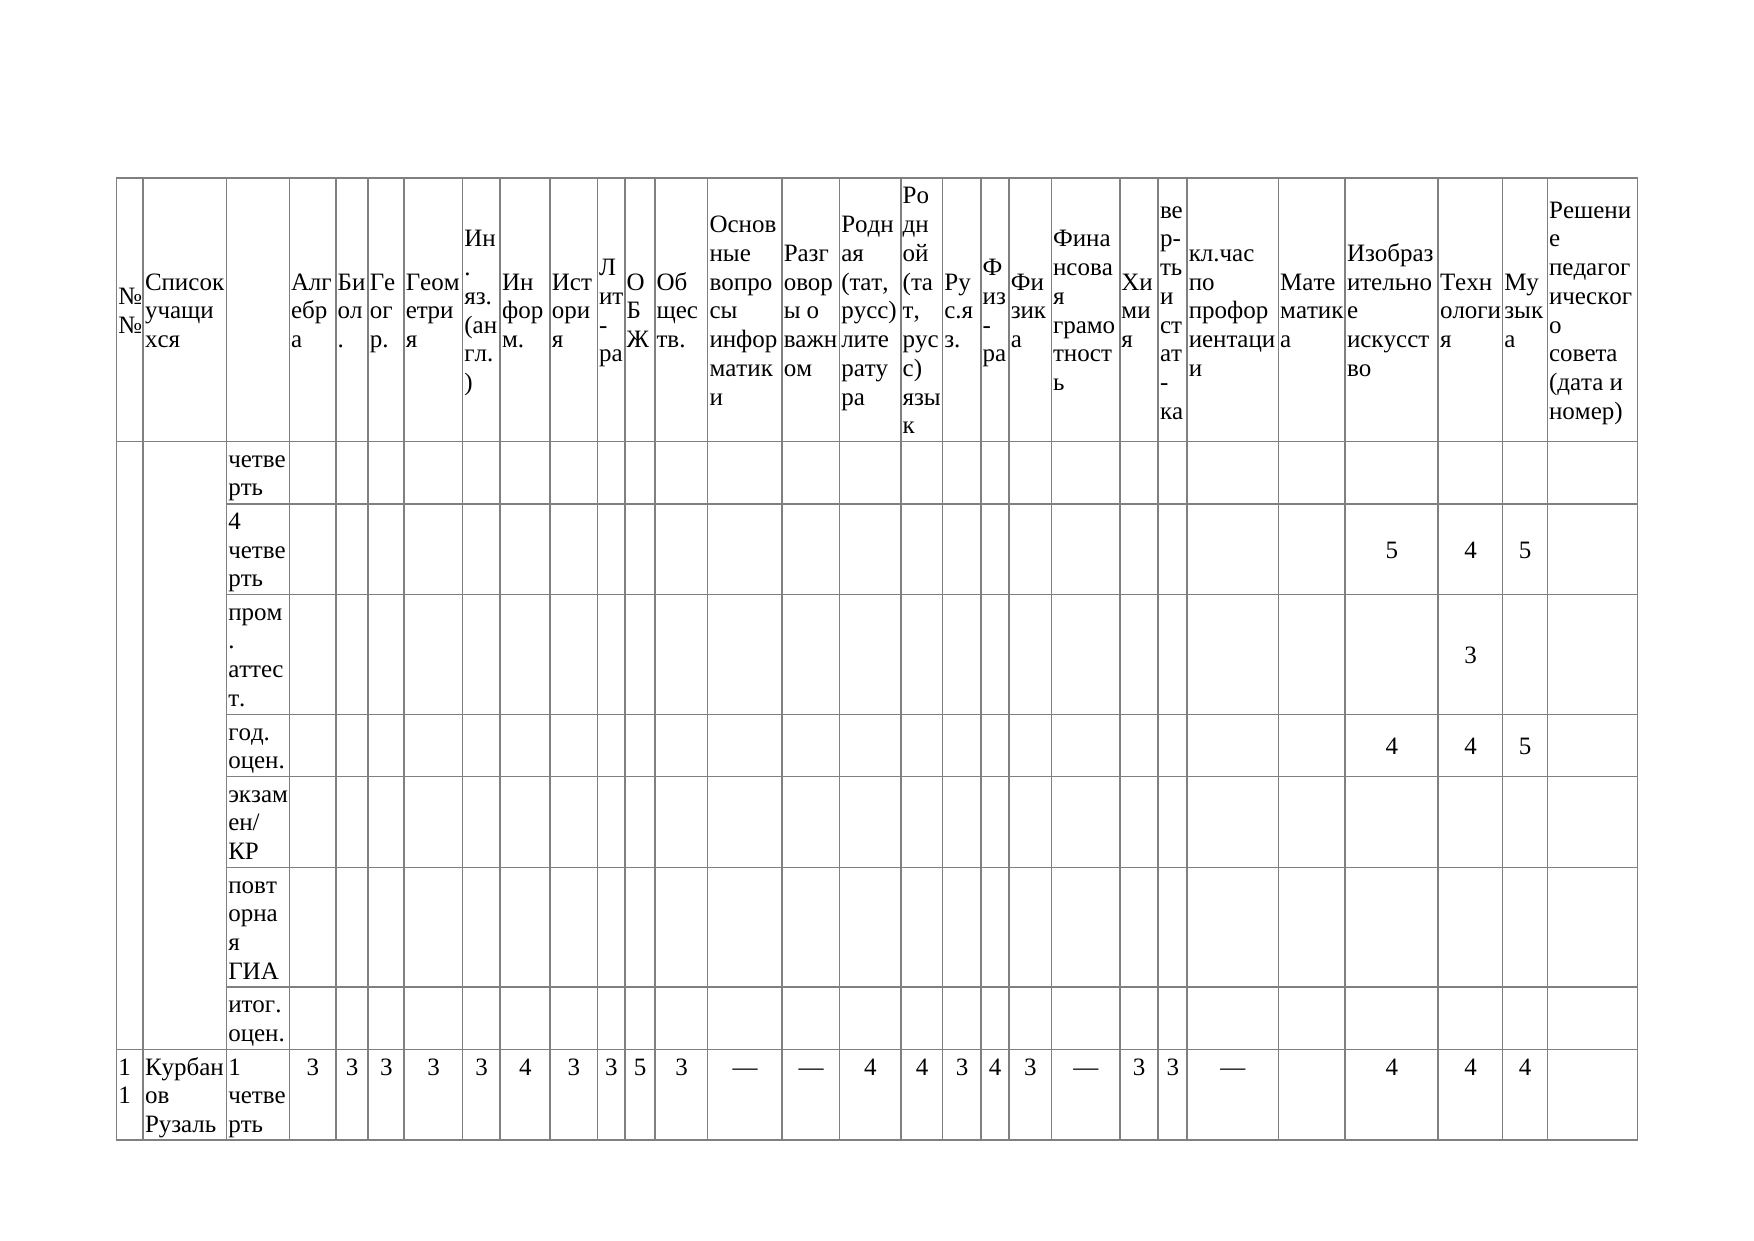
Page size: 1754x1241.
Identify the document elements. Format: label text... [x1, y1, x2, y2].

table_header Ин. яз. (англ.) [463, 179, 499, 441]
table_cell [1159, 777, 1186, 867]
table_header Математика [1279, 179, 1344, 441]
table_cell [598, 595, 624, 713]
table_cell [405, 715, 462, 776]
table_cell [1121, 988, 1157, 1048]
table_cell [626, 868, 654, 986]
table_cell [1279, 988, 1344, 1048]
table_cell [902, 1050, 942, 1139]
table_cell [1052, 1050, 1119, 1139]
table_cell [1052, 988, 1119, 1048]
table_cell [783, 505, 839, 594]
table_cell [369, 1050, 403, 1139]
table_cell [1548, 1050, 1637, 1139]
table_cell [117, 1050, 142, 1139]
table_cell [982, 442, 1008, 503]
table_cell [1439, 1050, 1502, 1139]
table_cell [337, 595, 367, 713]
table_header Информ. [501, 179, 549, 441]
table_cell [337, 442, 367, 503]
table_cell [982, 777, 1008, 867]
table_header Геогр. [369, 179, 403, 441]
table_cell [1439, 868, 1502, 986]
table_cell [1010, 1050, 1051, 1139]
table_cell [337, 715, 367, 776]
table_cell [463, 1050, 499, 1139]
table_cell [902, 595, 942, 713]
table_cell [840, 505, 900, 594]
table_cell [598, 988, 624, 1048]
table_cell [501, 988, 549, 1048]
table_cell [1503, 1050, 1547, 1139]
table_cell [551, 505, 597, 594]
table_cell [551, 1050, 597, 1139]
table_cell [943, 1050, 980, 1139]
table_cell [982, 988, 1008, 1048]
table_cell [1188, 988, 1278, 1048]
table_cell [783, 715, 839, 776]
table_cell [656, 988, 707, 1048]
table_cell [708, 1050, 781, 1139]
table_cell [1548, 505, 1637, 594]
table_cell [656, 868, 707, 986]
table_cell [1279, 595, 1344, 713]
table_header №№ [117, 179, 142, 441]
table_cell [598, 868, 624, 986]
table_header кл.час по профориентации [1188, 179, 1278, 441]
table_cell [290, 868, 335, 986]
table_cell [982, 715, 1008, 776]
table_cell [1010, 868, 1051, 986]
table_cell [290, 595, 335, 713]
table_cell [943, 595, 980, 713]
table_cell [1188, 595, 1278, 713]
table_cell [1010, 442, 1051, 503]
table_cell [463, 595, 499, 713]
table_header Алгебра [290, 179, 335, 441]
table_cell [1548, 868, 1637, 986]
table_header Родной (тат, русс) язык [902, 179, 942, 441]
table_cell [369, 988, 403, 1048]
table_cell 5 [1439, 442, 1502, 503]
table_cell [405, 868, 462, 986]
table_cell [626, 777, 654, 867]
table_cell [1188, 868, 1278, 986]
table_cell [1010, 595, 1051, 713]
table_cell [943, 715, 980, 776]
table_cell [598, 505, 624, 594]
table_cell [783, 595, 839, 713]
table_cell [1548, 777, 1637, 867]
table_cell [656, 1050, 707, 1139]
table_cell [840, 442, 900, 503]
table_cell [1052, 442, 1119, 503]
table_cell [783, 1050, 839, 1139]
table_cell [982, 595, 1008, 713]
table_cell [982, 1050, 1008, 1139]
table_cell [943, 505, 980, 594]
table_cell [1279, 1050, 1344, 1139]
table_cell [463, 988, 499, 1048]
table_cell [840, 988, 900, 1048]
table_cell [1548, 442, 1637, 503]
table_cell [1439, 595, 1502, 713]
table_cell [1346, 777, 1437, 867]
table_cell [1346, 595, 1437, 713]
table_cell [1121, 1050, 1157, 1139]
table_cell [656, 595, 707, 713]
table_cell [369, 595, 403, 713]
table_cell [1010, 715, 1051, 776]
table_cell 5 [1503, 505, 1547, 594]
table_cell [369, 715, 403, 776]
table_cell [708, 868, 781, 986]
table_cell 5 [1346, 505, 1437, 594]
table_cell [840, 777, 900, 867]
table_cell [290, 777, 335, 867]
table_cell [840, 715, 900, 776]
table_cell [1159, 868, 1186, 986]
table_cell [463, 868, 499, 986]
table_cell [626, 442, 654, 503]
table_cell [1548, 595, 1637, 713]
table_cell [405, 595, 462, 713]
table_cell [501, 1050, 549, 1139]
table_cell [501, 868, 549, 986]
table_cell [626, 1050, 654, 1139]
table_cell [1188, 505, 1278, 594]
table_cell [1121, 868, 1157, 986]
table_header Физ-ра [982, 179, 1008, 441]
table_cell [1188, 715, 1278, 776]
table_cell [626, 595, 654, 713]
table_cell [1121, 442, 1157, 503]
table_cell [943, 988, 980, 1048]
table_header Разговоры о важном [783, 179, 839, 441]
table_cell 4 четверть [227, 505, 289, 594]
table_header Физика [1010, 179, 1051, 441]
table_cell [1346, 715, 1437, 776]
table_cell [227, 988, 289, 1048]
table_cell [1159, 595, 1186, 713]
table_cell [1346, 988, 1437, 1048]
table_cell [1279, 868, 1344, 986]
table_cell [405, 442, 462, 503]
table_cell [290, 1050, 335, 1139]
table_header Лит-ра [598, 179, 624, 441]
table_cell [551, 442, 597, 503]
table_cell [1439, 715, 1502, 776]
table_header Список учащихся [144, 179, 226, 441]
table_header Биол. [337, 179, 367, 441]
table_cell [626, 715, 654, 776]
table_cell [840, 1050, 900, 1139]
table_cell [982, 505, 1008, 594]
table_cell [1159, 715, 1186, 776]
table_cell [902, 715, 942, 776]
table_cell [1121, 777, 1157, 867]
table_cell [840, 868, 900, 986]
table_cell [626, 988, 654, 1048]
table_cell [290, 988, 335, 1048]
table_header История [551, 179, 597, 441]
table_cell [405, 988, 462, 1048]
table_cell [1279, 505, 1344, 594]
table_header Финансовая грамотность [1052, 179, 1119, 441]
table_header Решение педагогического совета (дата и номер) [1548, 179, 1637, 441]
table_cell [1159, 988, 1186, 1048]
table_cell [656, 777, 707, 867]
table_cell [902, 505, 942, 594]
table_cell [1010, 505, 1051, 594]
table_header Химия [1121, 179, 1157, 441]
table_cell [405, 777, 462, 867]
table_cell [708, 442, 781, 503]
table_header вер-ть и стат-ка [1159, 179, 1186, 441]
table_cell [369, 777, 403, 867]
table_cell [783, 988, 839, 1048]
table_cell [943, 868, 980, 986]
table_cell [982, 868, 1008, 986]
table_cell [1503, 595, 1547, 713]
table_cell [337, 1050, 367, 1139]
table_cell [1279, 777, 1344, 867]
table_cell [783, 442, 839, 503]
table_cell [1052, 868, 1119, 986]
table_cell [290, 505, 335, 594]
table_cell [501, 505, 549, 594]
table_cell [337, 505, 367, 594]
table_cell [290, 442, 335, 503]
table_cell [708, 505, 781, 594]
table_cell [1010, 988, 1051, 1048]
table_cell [598, 442, 624, 503]
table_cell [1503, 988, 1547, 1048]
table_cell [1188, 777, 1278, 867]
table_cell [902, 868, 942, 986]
table_header [227, 179, 289, 441]
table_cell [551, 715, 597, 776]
table_header Основные вопросы информатики [708, 179, 781, 441]
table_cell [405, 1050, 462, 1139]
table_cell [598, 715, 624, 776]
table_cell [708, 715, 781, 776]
table_cell пром. аттест. [227, 595, 289, 713]
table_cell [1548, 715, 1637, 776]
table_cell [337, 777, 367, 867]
table_cell [1121, 505, 1157, 594]
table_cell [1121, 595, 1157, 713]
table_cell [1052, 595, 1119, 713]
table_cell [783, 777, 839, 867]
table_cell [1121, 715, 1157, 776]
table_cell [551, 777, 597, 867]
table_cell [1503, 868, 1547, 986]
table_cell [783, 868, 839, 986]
table_header Обществ. [656, 179, 707, 441]
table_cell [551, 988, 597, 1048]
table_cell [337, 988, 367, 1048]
table_cell [501, 595, 549, 713]
table_cell [405, 505, 462, 594]
table_header Геометрия [405, 179, 462, 441]
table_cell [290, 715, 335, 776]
table_cell [656, 442, 707, 503]
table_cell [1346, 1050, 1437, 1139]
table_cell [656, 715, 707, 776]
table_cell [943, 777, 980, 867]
table_header ОБЖ [626, 179, 654, 441]
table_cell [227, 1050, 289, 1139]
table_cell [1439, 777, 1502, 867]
table_cell 3 четверть [227, 442, 289, 503]
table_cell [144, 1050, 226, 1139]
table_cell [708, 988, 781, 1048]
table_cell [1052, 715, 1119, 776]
table_cell [1279, 442, 1344, 503]
table_cell [656, 505, 707, 594]
table_cell [902, 442, 942, 503]
table_cell 4 [1346, 442, 1437, 503]
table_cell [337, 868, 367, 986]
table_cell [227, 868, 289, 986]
table_cell [1159, 442, 1186, 503]
table_cell [463, 442, 499, 503]
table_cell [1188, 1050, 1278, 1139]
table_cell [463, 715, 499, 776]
table_cell [369, 505, 403, 594]
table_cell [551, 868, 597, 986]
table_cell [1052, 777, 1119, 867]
table_cell [463, 505, 499, 594]
table_cell [501, 442, 549, 503]
table_header Технология [1439, 179, 1502, 441]
table_cell [708, 595, 781, 713]
table_header Рус.яз. [943, 179, 980, 441]
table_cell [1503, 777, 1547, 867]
table_cell [840, 595, 900, 713]
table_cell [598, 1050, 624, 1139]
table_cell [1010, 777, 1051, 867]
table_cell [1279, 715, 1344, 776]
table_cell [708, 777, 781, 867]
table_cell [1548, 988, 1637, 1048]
table_header Музыка [1503, 179, 1547, 441]
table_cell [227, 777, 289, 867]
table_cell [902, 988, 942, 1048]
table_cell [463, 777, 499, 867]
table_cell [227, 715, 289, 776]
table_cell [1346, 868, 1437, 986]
table_cell [1188, 442, 1278, 503]
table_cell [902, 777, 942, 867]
table_cell [626, 505, 654, 594]
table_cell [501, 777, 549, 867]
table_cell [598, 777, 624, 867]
table_cell [1159, 505, 1186, 594]
table_cell [369, 442, 403, 503]
table_header Изобразительное искусство [1346, 179, 1437, 441]
table_cell [551, 595, 597, 713]
table_cell [1052, 505, 1119, 594]
table_cell [943, 442, 980, 503]
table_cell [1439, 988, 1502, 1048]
table_cell 4 [1439, 505, 1502, 594]
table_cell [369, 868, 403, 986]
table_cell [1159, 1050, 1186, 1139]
table_cell 5 [1503, 442, 1547, 503]
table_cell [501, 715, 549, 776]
table_header Родная (тат, русс) литература [840, 179, 900, 441]
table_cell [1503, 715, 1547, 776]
